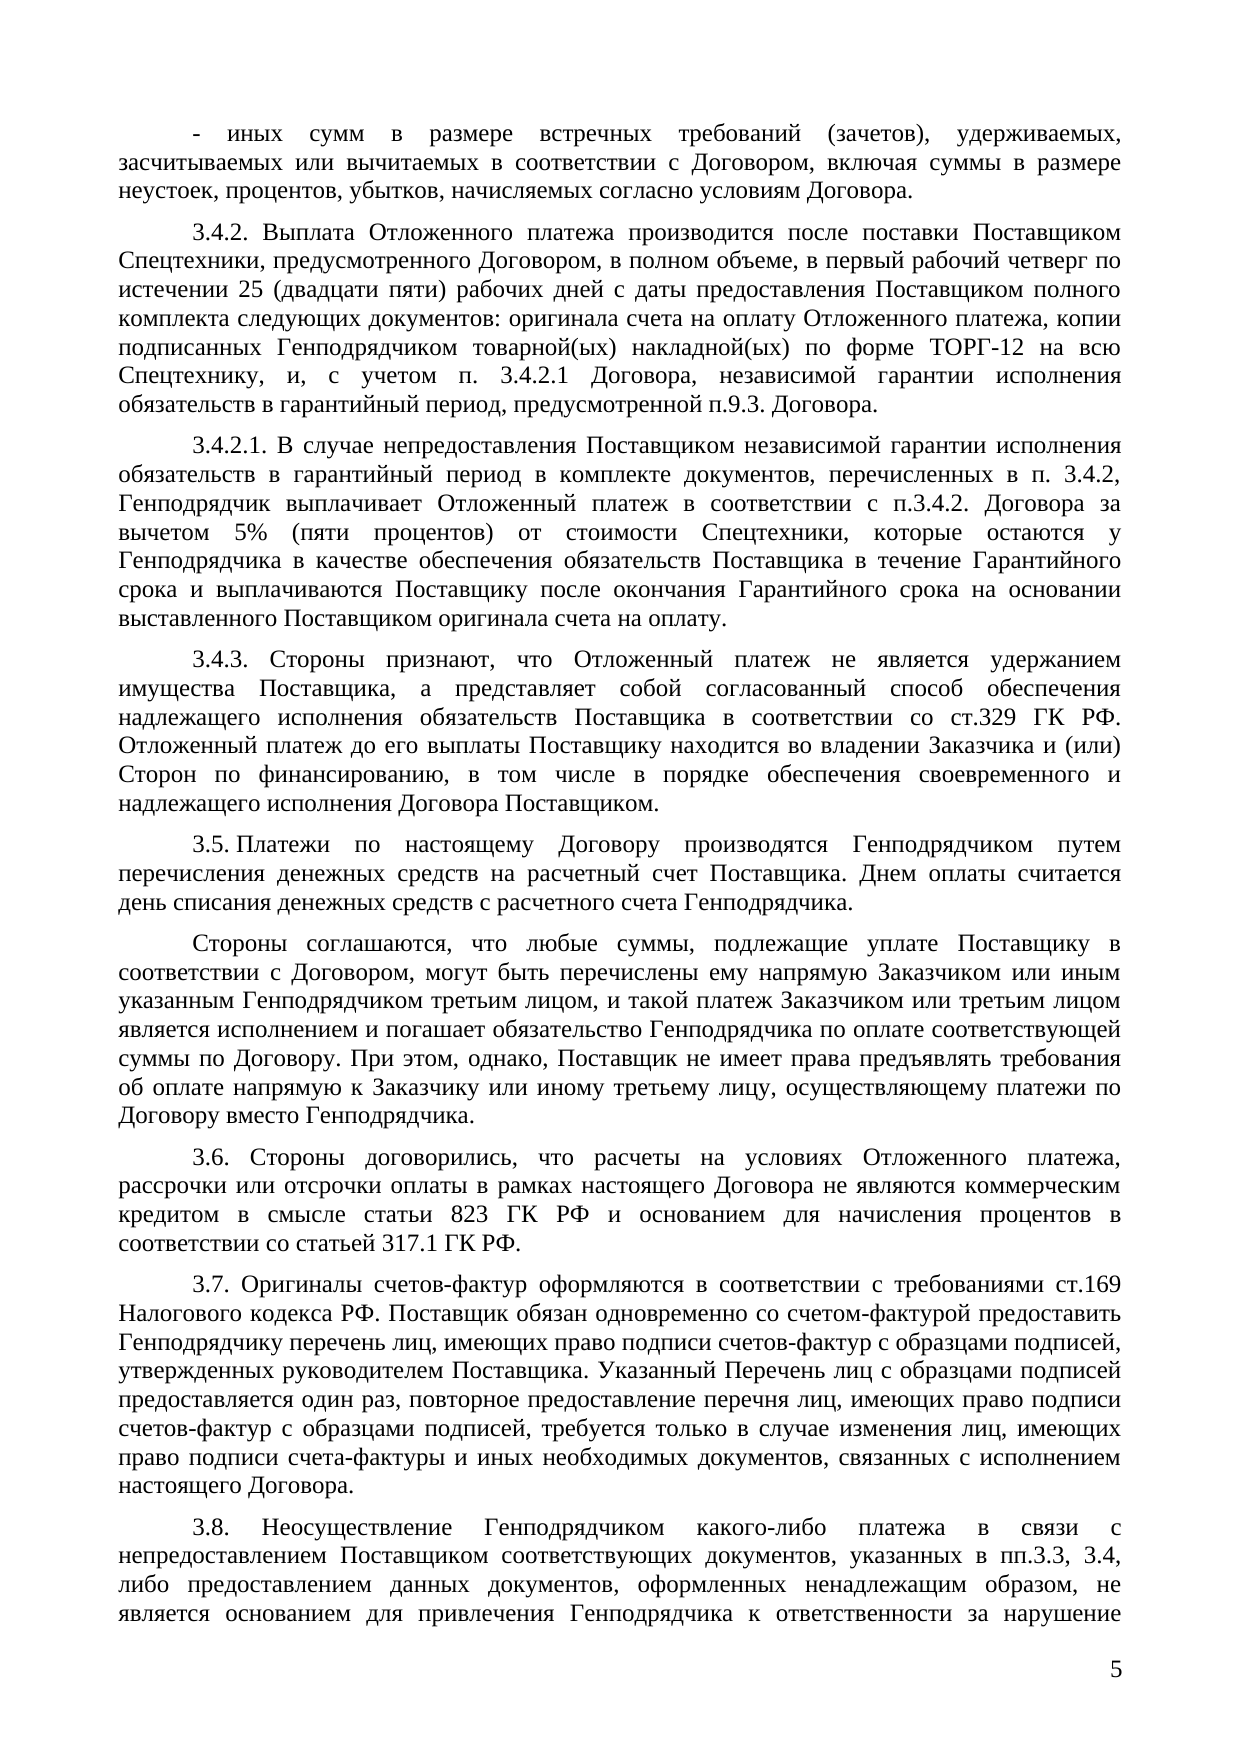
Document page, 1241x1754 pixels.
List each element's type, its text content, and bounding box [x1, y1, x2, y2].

text 3.5. Платежи по настоящему Договору производятся Генподрядчиком путем перечисления денежных средств на расчетный счет Поставщика. Днем оплаты считается день списания денежных средств с расчетного счета Генподрядчика. [118, 829, 1122, 916]
text - иных сумм в размере встречных требований (зачетов), удерживаемых, засчитываемых или вычитаемых в соответствии с Договором, включая суммы в размере неустоек, процентов, убытков, начисляемых согласно условиям Договора. [118, 118, 1122, 204]
text Стороны соглашаются, что любые суммы, подлежащие уплате Поставщику в соответствии с Договором, могут быть перечислены ему напрямую Заказчиком или иным указанным Генподрядчиком третьим лицом, и такой платеж Заказчиком или третьим лицом является исполнением и погашает обязательство Генподрядчика по оплате соответствующей суммы по Договору. При этом, однако, Поставщик не имеет права предъявлять требования об оплате напрямую к Заказчику или иному третьему лицу, осуществляющему платежи по Договору вместо Генподрядчика. [118, 928, 1122, 1129]
text 3.4.2.1. В случае непредоставления Поставщиком независимой гарантии исполнения обязательств в гарантийный период в комплекте документов, перечисленных в п. 3.4.2, Генподрядчик выплачивает Отложенный платеж в соответствии с п.3.4.2. Договора за вычетом 5% (пяти процентов) от стоимости Спецтехники, которые остаются у Генподрядчика в качестве обеспечения обязательств Поставщика в течение Гарантийного срока и выплачиваются Поставщику после окончания Гарантийного срока на основании выставленного Поставщиком оригинала счета на оплату. [118, 431, 1122, 632]
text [118, 1512, 1122, 1627]
text 3.4.3. Стороны признают, что Отложенный платеж не является удержанием имущества Поставщика, а представляет собой согласованный способ обеспечения надлежащего исполнения обязательств Поставщика в соответствии со ст.329 ГК РФ. Отложенный платеж до его выплаты Поставщику находится во владении Заказчика и (или) Сторон по финансированию, в том числе в порядке обеспечения своевременного и надлежащего исполнения Договора Поставщиком. [118, 644, 1122, 817]
text 3.6. Стороны договорились, что расчеты на условиях Отложенного платежа, рассрочки или отсрочки оплаты в рамках настоящего Договора не являются коммерческим кредитом в смысле статьи 823 ГК РФ и основанием для начисления процентов в соответствии со статьей 317.1 ГК РФ. [118, 1142, 1122, 1257]
text 3.7. Оригиналы счетов-фактур оформляются в соответствии с требованиями ст.169 Налогового кодекса РФ. Поставщик обязан одновременно со счетом-фактурой предоставить Генподрядчику перечень лиц, имеющих право подписи счетов-фактур с образцами подписей, утвержденных руководителем Поставщика. Указанный Перечень лиц с образцами подписей предоставляется один раз, повторное предоставление перечня лиц, имеющих право подписи счетов-фактур с образцами подписей, требуется только в случае изменения лиц, имеющих право подписи счета-фактуры и иных необходимых документов, связанных с исполнением настоящего Договора. [118, 1269, 1122, 1499]
text 3.4.2. Выплата Отложенного платежа производится после поставки Поставщиком Спецтехники, предусмотренного Договором, в полном объеме, в первый рабочий четверг по истечении 25 (двадцати пяти) рабочих дней с даты предоставления Поставщиком полного комплекта следующих документов: оригинала счета на оплату Отложенного платежа, копии подписанных Генподрядчиком товарной(ых) накладной(ых) по форме ТОРГ-12 на всю Спецтехнику, и, с учетом п. 3.4.2.1 Договора, независимой гарантии исполнения обязательств в гарантийный период, предусмотренной п.9.3. Договора. [118, 217, 1122, 418]
